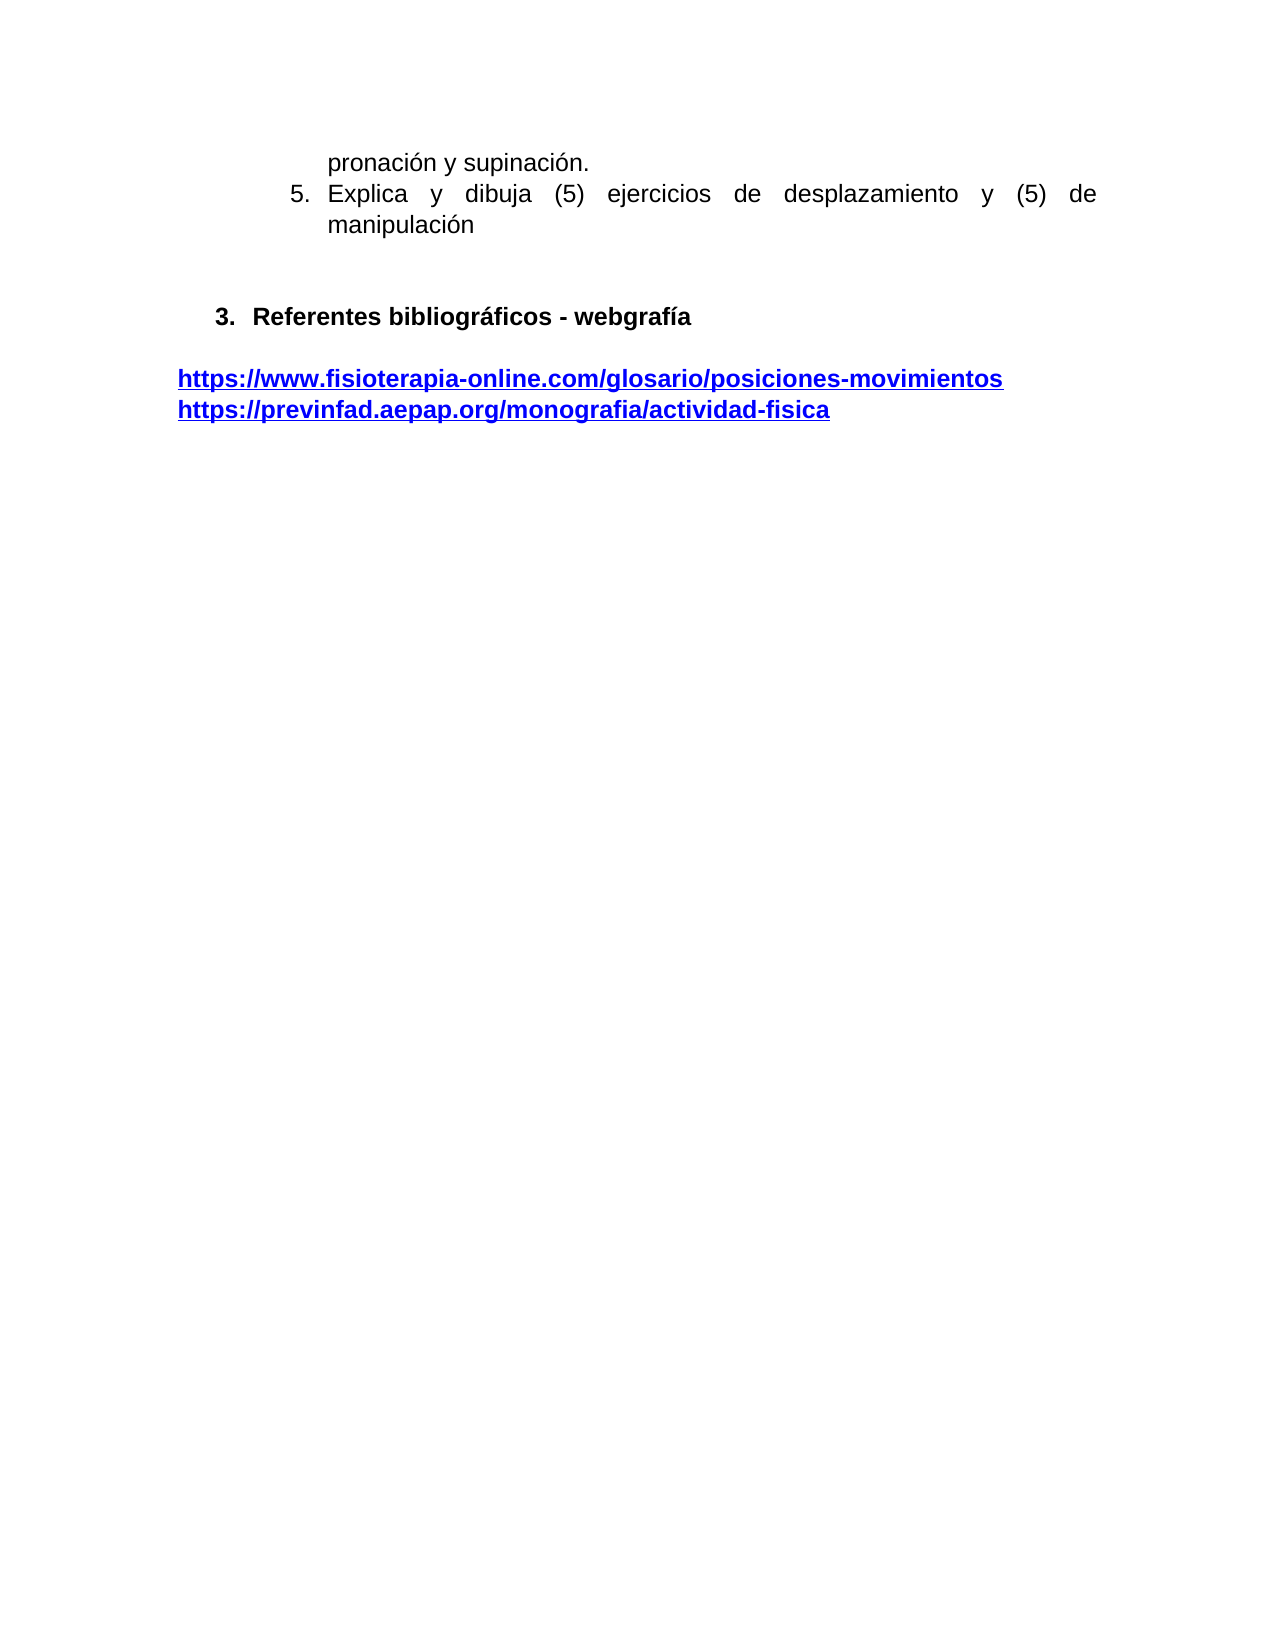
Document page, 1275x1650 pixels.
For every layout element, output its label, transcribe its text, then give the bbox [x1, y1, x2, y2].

text https://previnfad.aepap.org/monografia/actividad-fisica [177, 395, 1098, 424]
text https://www.fisioterapia-online.com/glosario/posiciones-movimientos [177, 364, 1098, 393]
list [290, 148, 1098, 176]
list Referentes bibliográficos - webgrafía [215, 302, 1098, 331]
list Explica y dibuja (5) ejercicios de desplazamiento y (5) de manipulación [290, 179, 1098, 238]
